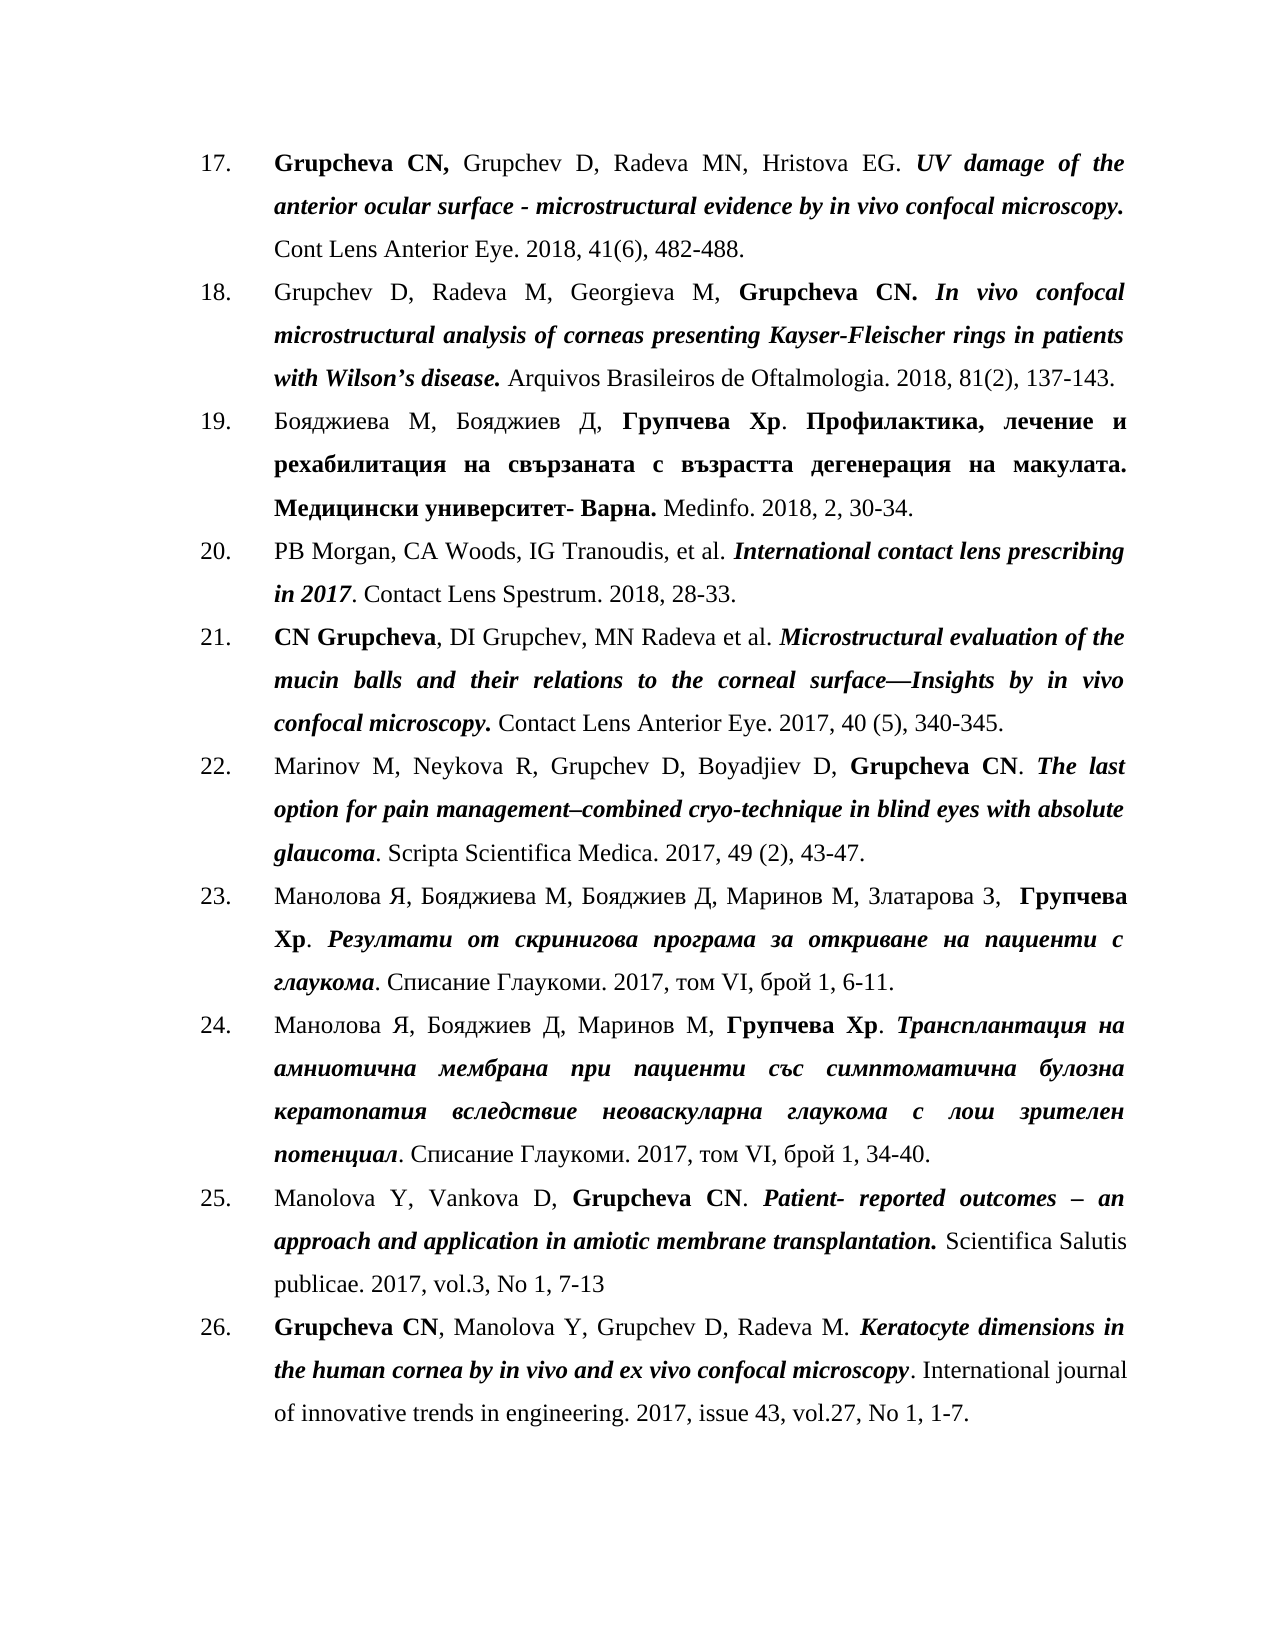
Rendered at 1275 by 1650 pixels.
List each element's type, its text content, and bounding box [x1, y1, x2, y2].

list PB Morgan, CA Woods, IG Tranoudis, et al. International contact lens prescribing in 2017. Contact Lens Spestrum. 2018, 28-33. [200, 536, 1127, 608]
list Манолова Я, Бояджиева М, Бояджиев Д, Маринов М, Златарова З, Групчева Хр. Резултати от скринигова програма за откриване на пациенти с глаукома. Списание Глаукоми. 2017, том VI, брой 1, 6-11. [200, 881, 1127, 996]
list Grupcheva CN, Manolovа Y, Grupchev D, Radeva M. Keratocyte dimensions in the human cornea by in vivo and ex vivo confocal microscopy. International journal of innovative trends in engineering. 2017, issue 43, vol.27, No 1, 1-7. [200, 1312, 1127, 1427]
list Manolova Y, Vankova D, Grupcheva CN. Patient- reported outcomes – an approach and application in amiotic membrane transplantation. Scientifica Salutis publicae. 2017, vol.3, No 1, 7-13 [200, 1183, 1127, 1298]
list CN Grupcheva, DI Grupchev, MN Radeva et al. Microstructural evaluation of the mucin balls and their relations to the corneal surface—Insights by in vivo confocal microscopy. Contact Lens Anterior Eye. 2017, 40 (5), 340-345. [200, 622, 1127, 737]
list Grupcheva CN, Grupchev D, Radeva MN, Hristova EG. UV damage of the anterior ocular surface - microstructural evidence by in vivo confocal microscopy. Cont Lens Anterior Eye. 2018, 41(6), 482-488. [200, 148, 1127, 263]
list Бояджиева М, Бояджиев Д, Групчева Хр. Профилактика, лечение и рехабилитация на свързаната с възрастта дегенерация на макулата. Медицински университет- Варна. Medinfо. 2018, 2, 30-34. [200, 406, 1127, 521]
list Манолова Я, Бояджиев Д, Маринов М, Групчева Хр. Трансплантация на амниотична мембрана при пациенти със симптоматична булозна кератопатия вследствие неоваскуларна глаукома с лош зрителен потенциал. Списание Глаукоми. 2017, том VI, брой 1, 34-40. [200, 1010, 1127, 1168]
list Marinov M, Neykova R, Grupchev D, Boyadjiev D, Grupcheva CN. The last option for pain management–combined cryo-technique in blind eyes with absolute glaucoma. Scripta Scientifica Medica. 2017, 49 (2), 43-47. [200, 751, 1127, 866]
list Grupchev D, Radeva M, Georgieva M, Grupcheva CN. In vivo confocal microstructural analysis of corneas presenting Kayser-Fleischer rings in patients with Wilson’s disease. Arquivos Brasileiros de Oftalmologia. 2018, 81(2), 137-143. [200, 277, 1127, 392]
